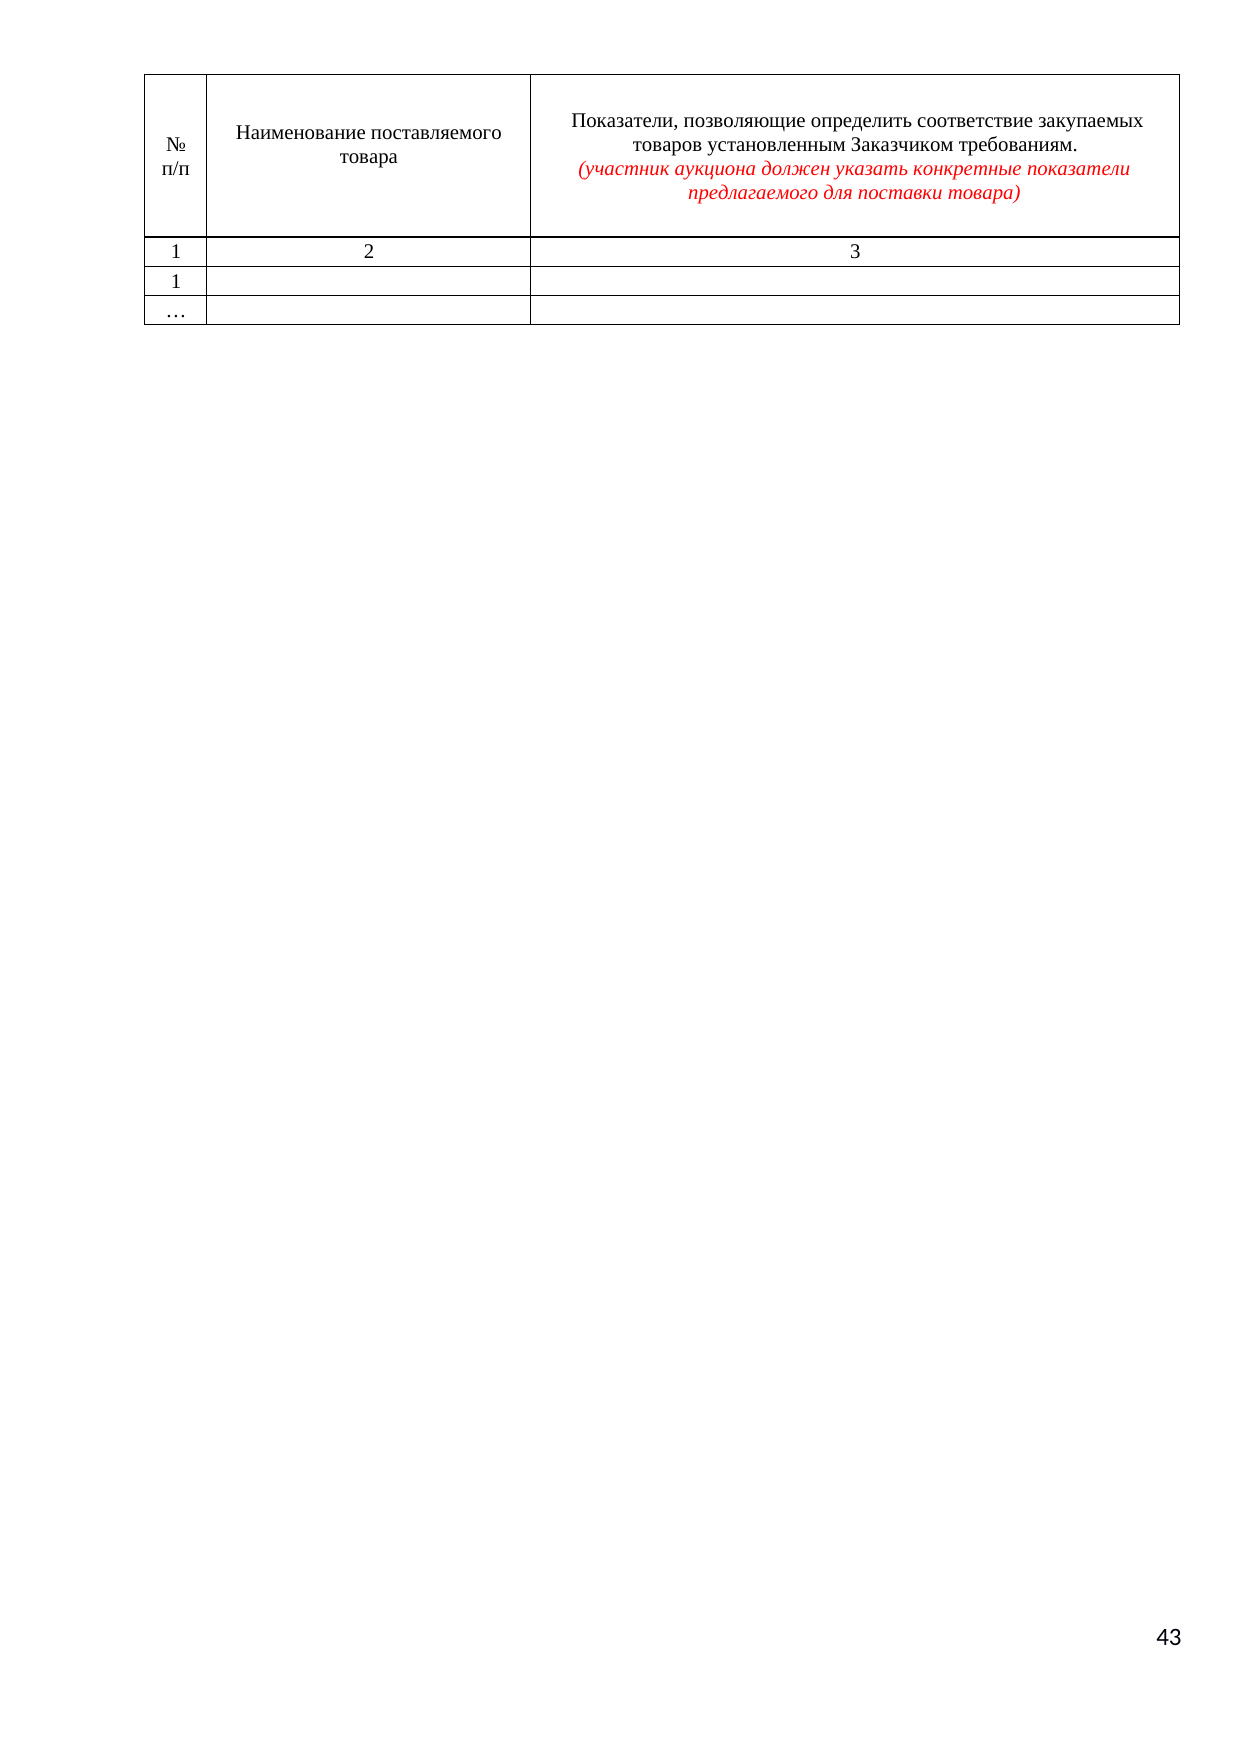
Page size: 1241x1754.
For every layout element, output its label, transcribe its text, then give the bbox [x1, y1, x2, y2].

table_cell 3 [531, 238, 1179, 266]
table_cell 1 [145, 267, 206, 294]
table_header № п/п [145, 75, 206, 236]
table_cell 1 [145, 238, 206, 266]
table_header Наименование поставляемого товара [207, 75, 530, 236]
table_cell [531, 296, 1179, 324]
table_cell 2 [207, 238, 530, 266]
table_header Показатели, позволяющие определить соответствие закупаемых товаров установленным Заказчиком требованиям. (участник аукциона должен указать конкретные показатели предлагаемого для поставки товара) [531, 75, 1179, 236]
table_cell [207, 296, 530, 324]
table_cell [531, 267, 1179, 294]
table_cell … [145, 296, 206, 324]
table_cell [207, 267, 530, 294]
